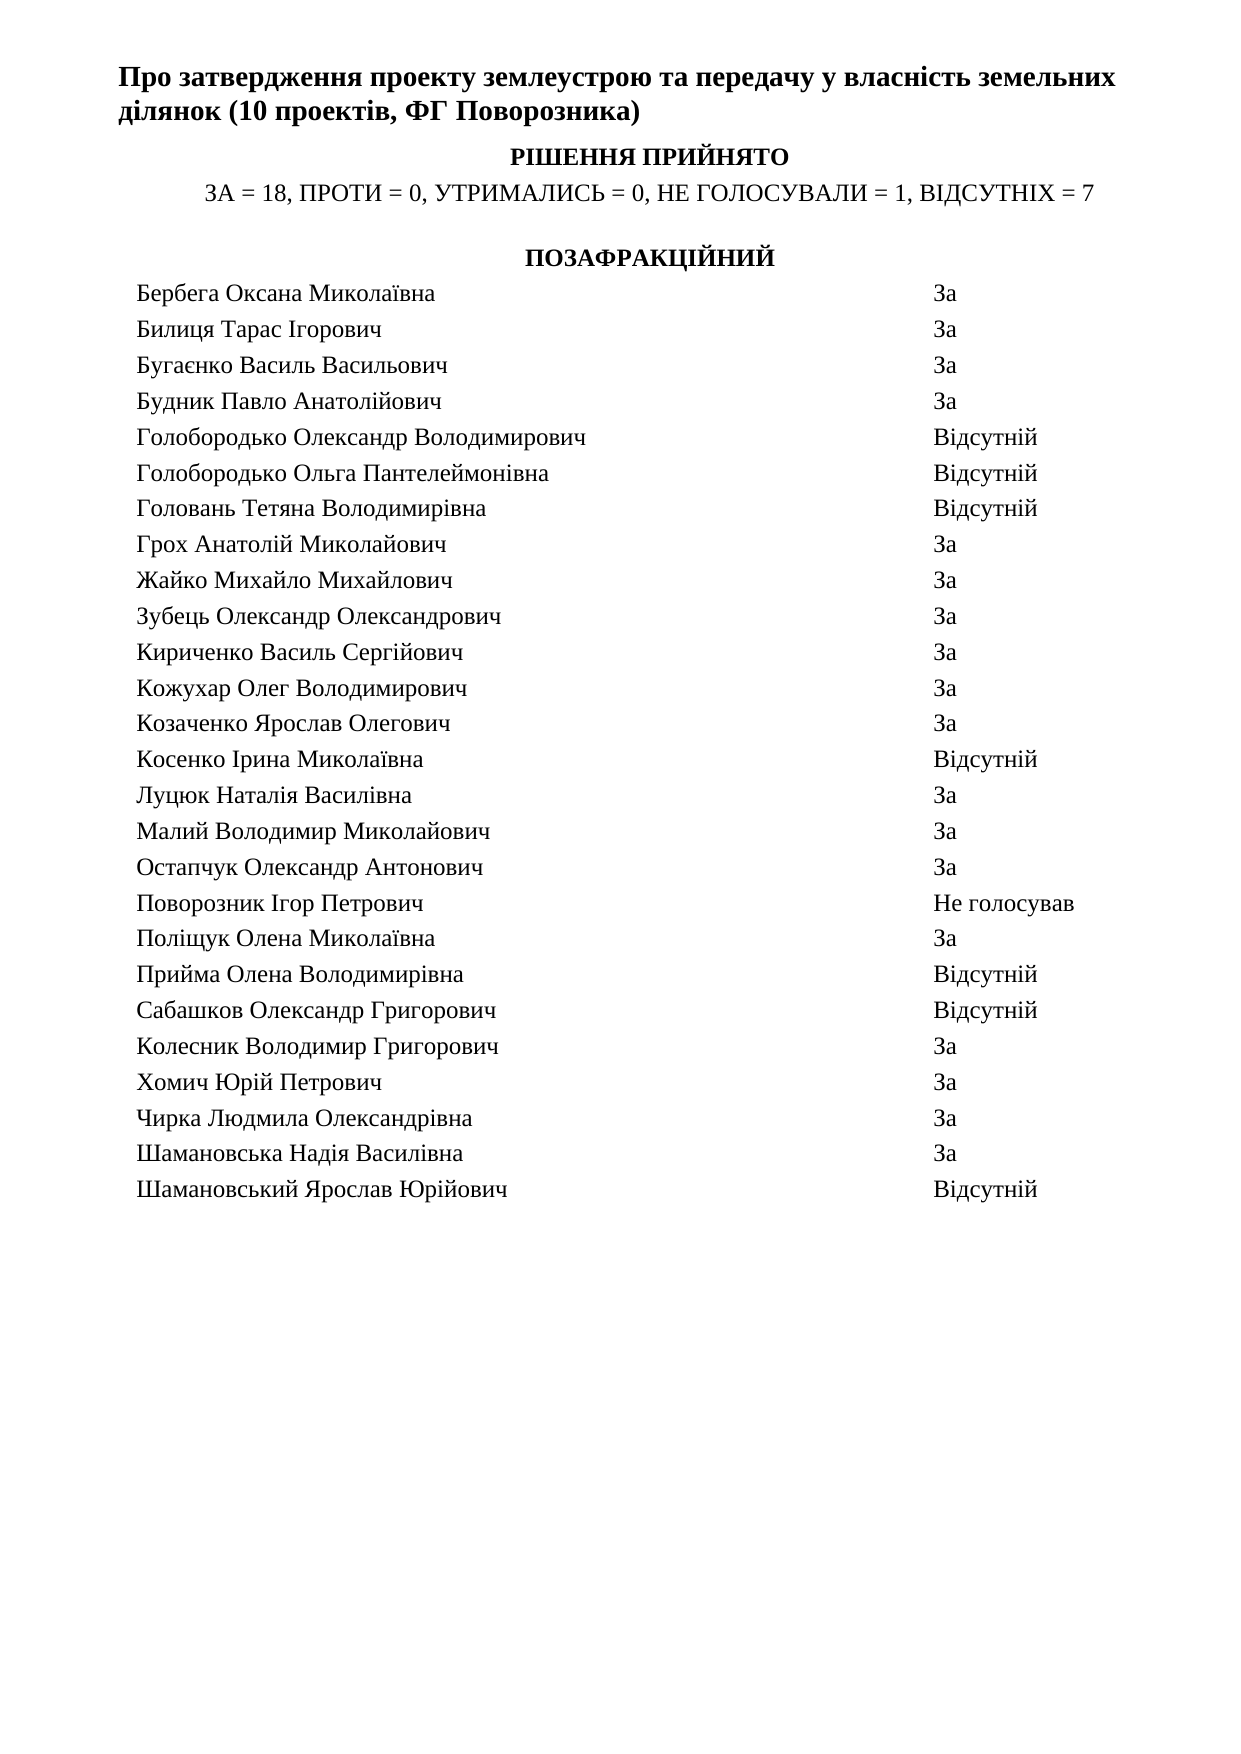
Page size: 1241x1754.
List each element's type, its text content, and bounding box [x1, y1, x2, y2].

table_cell За [915, 1063, 1181, 1099]
table_cell За [915, 275, 1181, 311]
table_cell За [915, 1135, 1181, 1171]
table_cell Відсутній [915, 992, 1181, 1027]
table_cell Не голосував [915, 884, 1181, 920]
table_cell За [915, 669, 1181, 705]
table_cell Шамановський Ярослав Юрійович [118, 1171, 915, 1207]
table_cell За [915, 1099, 1181, 1135]
table_cell Билиця Тарас Ігорович [118, 311, 915, 347]
subtitle Про затвердження проекту землеустрою та передачу у власність земельних ділянок (10 проектів, ФГ Поворозника) [118, 59, 1181, 126]
table_cell За [915, 705, 1181, 741]
table_cell Зубець Олександр Олександрович [118, 598, 915, 633]
table_cell позафракційний [118, 210, 1181, 275]
table_cell За [915, 633, 1181, 669]
table_cell Хомич Юрій Петрович [118, 1063, 915, 1099]
table_cell За [915, 311, 1181, 347]
table_cell Луцюк Наталія Василівна [118, 777, 915, 812]
table_header Рішення прийнято [118, 139, 1181, 174]
table_cell Відсутній [915, 454, 1181, 490]
table_cell Прийма Олена Володимирівна [118, 956, 915, 992]
table_cell Поліщук Олена Миколаївна [118, 920, 915, 956]
table_cell Відсутній [915, 741, 1181, 777]
table_cell Шамановська Надія Василівна [118, 1135, 915, 1171]
table_cell Бербега Оксана Миколаївна [118, 275, 915, 311]
table_cell За [915, 526, 1181, 562]
table_cell Голобородько Олександр Володимирович [118, 418, 915, 454]
table_cell За [915, 920, 1181, 956]
table_cell За [915, 1028, 1181, 1063]
table_cell Грох Анатолій Миколайович [118, 526, 915, 562]
table_cell Голобородько Ольга Пантелеймонівна [118, 454, 915, 490]
table_cell За [915, 813, 1181, 848]
table_cell Відсутній [915, 1171, 1181, 1207]
table_cell Головань Тетяна Володимирівна [118, 490, 915, 526]
table_cell Кожухар Олег Володимирович [118, 669, 915, 705]
table_cell За [915, 777, 1181, 812]
table_cell Колесник Володимир Григорович [118, 1028, 915, 1063]
table_cell Жайко Михайло Михайлович [118, 562, 915, 597]
table_cell За [915, 383, 1181, 418]
table_cell Кириченко Василь Сергійович [118, 633, 915, 669]
table_cell Чирка Людмила Олександрівна [118, 1099, 915, 1135]
table_cell Сабашков Олександр Григорович [118, 992, 915, 1027]
table_cell За [915, 562, 1181, 597]
table_cell Косенко Ірина Миколаївна [118, 741, 915, 777]
table_cell Остапчук Олександр Антонович [118, 848, 915, 884]
table_cell ЗА = 18, ПРОТИ = 0, УТРИМАЛИСЬ = 0, НЕ ГОЛОСУВАЛИ = 1, ВІДСУТНІХ = 7 [118, 175, 1181, 210]
table_cell Поворозник Ігор Петрович [118, 884, 915, 920]
table_cell За [915, 598, 1181, 633]
table_cell Козаченко Ярослав Олегович [118, 705, 915, 741]
table_cell Відсутній [915, 956, 1181, 992]
table_cell Будник Павло Анатолійович [118, 383, 915, 418]
table_cell Відсутній [915, 490, 1181, 526]
table_cell Відсутній [915, 418, 1181, 454]
table_cell Бугаєнко Василь Васильович [118, 347, 915, 382]
table_cell Малий Володимир Миколайович [118, 813, 915, 848]
table_cell За [915, 848, 1181, 884]
table_cell За [915, 347, 1181, 382]
